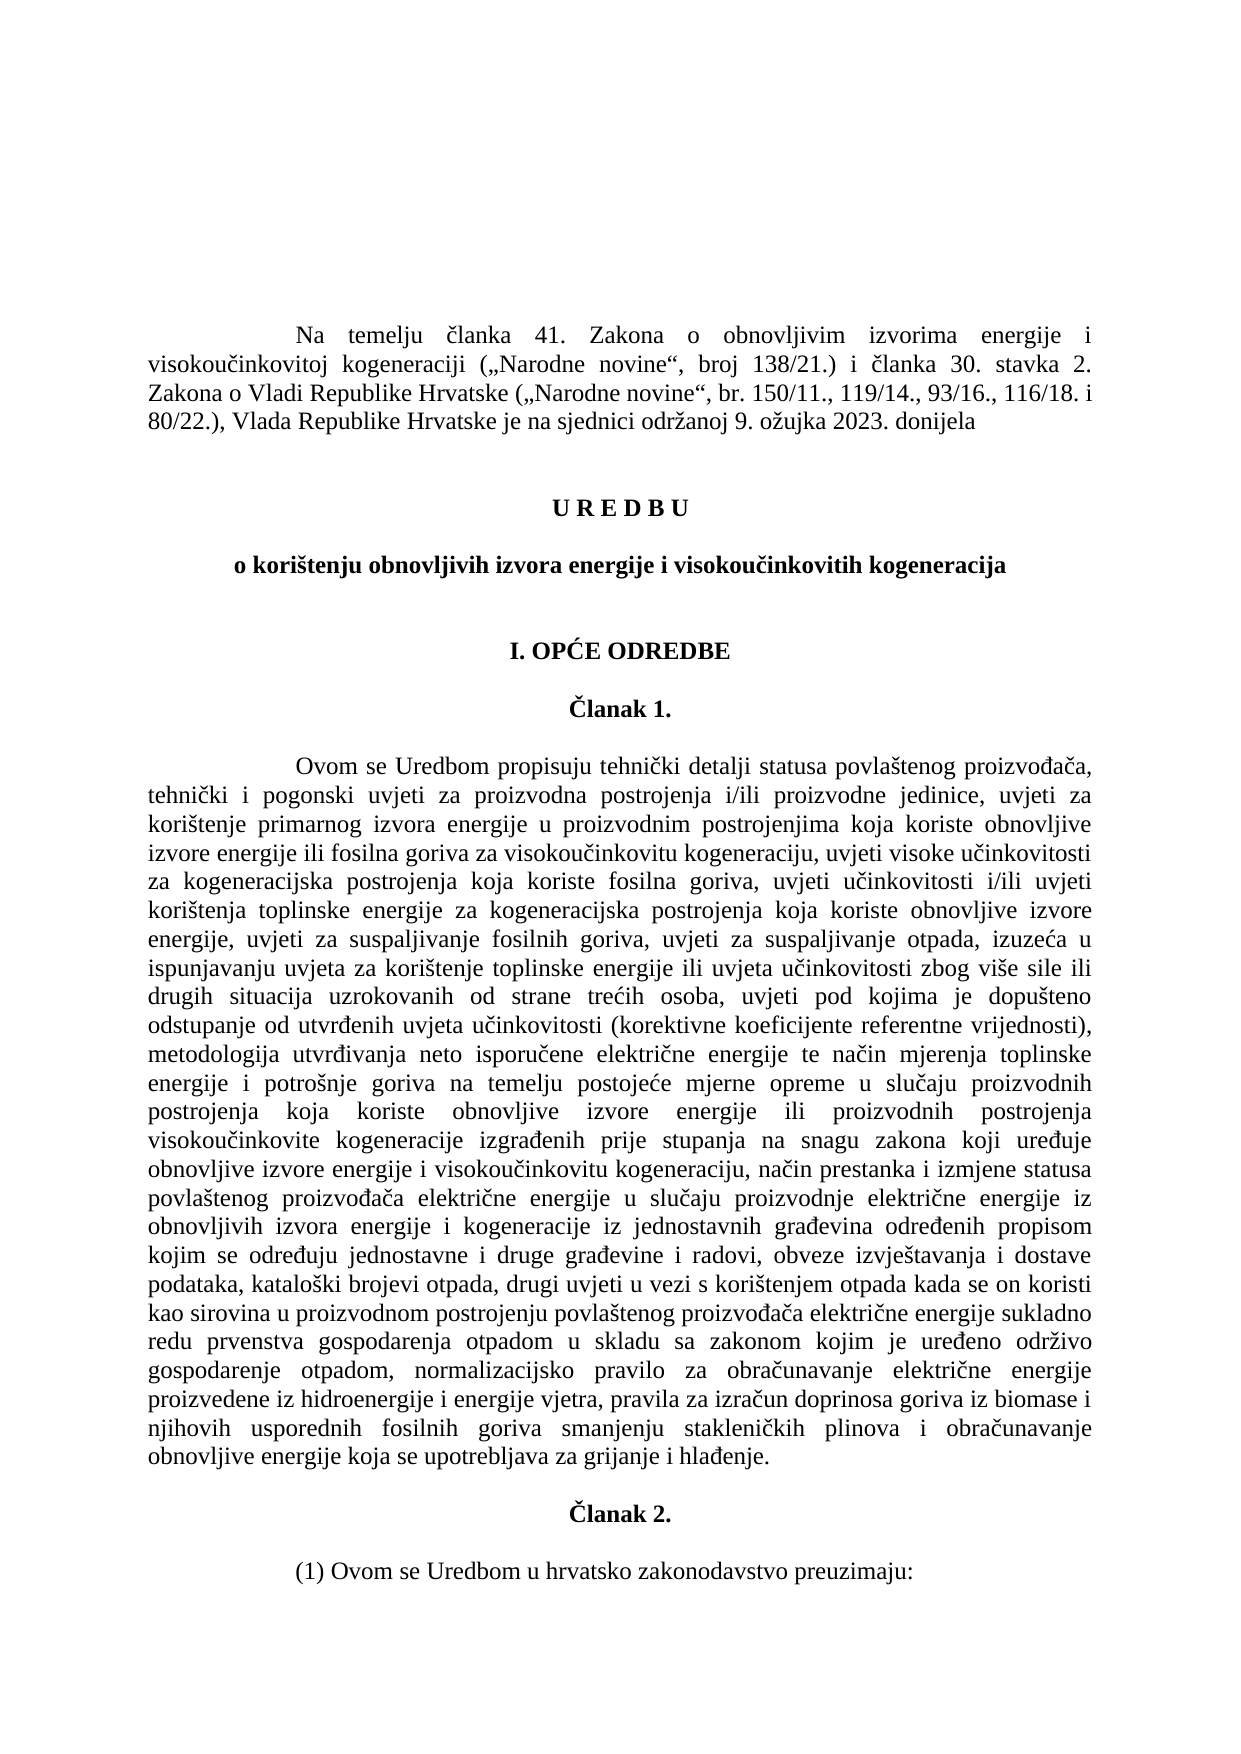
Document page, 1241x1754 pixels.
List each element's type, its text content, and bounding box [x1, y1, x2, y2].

text o korištenju obnovljivih izvora energije i visokoučinkovitih kogeneracija [148, 550, 1093, 579]
text Ovom se Uredbom propisuju tehnički detalji statusa povlaštenog proizvođača, tehnički i pogonski uvjeti za proizvodna postrojenja i/ili proizvodne jedinice, uvjeti za korištenje primarnog izvora energije u proizvodnim postrojenjima koja koriste obnovljive izvore energije ili fosilna goriva za visokoučinkovitu kogeneraciju, uvjeti visoke učinkovitosti za kogeneracijska postrojenja koja koriste fosilna goriva, uvjeti učinkovitosti i/ili uvjeti korištenja toplinske energije za kogeneracijska postrojenja koja koriste obnovljive izvore energije, uvjeti za suspaljivanje fosilnih goriva, uvjeti za suspaljivanje otpada, izuzeća u ispunjavanju uvjeta za korištenje toplinske energije ili uvjeta učinkovitosti zbog više sile ili drugih situacija uzrokovanih od strane trećih osoba, uvjeti pod kojima je dopušteno odstupanje od utvrđenih uvjeta učinkovitosti (korektivne koeficijente referentne vrijednosti), metodologija utvrđivanja neto isporučene električne energije te način mjerenja toplinske energije i potrošnje goriva na temelju postojeće mjerne opreme u slučaju proizvodnih postrojenja koja koriste obnovljive izvore energije ili proizvodnih postrojenja visokoučinkovite kogeneracije izgrađenih prije stupanja na snagu zakona koji uređuje obnovljive izvore energije i visokoučinkovitu kogeneraciju, način prestanka i izmjene statusa povlaštenog proizvođača električne energije u slučaju proizvodnje električne energije iz obnovljivih izvora energije i kogeneracije iz jednostavnih građevina određenih propisom kojim se određuju jednostavne i druge građevine i radovi, obveze izvještavanja i dostave podataka, kataloški brojevi otpada, drugi uvjeti u vezi s korištenjem otpada kada se on koristi kao sirovina u proizvodnom postrojenju povlaštenog proizvođača električne energije sukladno redu prvenstva gospodarenja otpadom u skladu sa zakonom kojim je uređeno održivo gospodarenje otpadom, normalizacijsko pravilo za obračunavanje električne energije proizvedene iz hidroenergije i energije vjetra, pravila za izračun doprinosa goriva iz biomase i njihovih usporednih fosilnih goriva smanjenju stakleničkih plinova i obračunavanje obnovljive energije koja se upotrebljava za grijanje i hlađenje. [148, 751, 1093, 1470]
subtitle Članak 2. [148, 1499, 1093, 1528]
subtitle I. OPĆE ODREDBE [148, 636, 1093, 665]
text Na temelju članka 41. Zakona o obnovljivim izvorima energije i visokoučinkovitoj kogeneraciji („Narodne novine“, broj 138/21.) i članka 30. stavka 2. Zakona o Vladi Republike Hrvatske („Narodne novine“, br. 150/11., 119/14., 93/16., 116/18. i 80/22.), Vlada Republike Hrvatske je na sjednici održanoj 9. ožujka 2023. donijela [148, 320, 1093, 435]
text (1) Ovom se Uredbom u hrvatsko zakonodavstvo preuzimaju: [221, 1556, 1093, 1585]
text U R E D B U [148, 493, 1093, 521]
subtitle Članak 1. [148, 694, 1093, 723]
